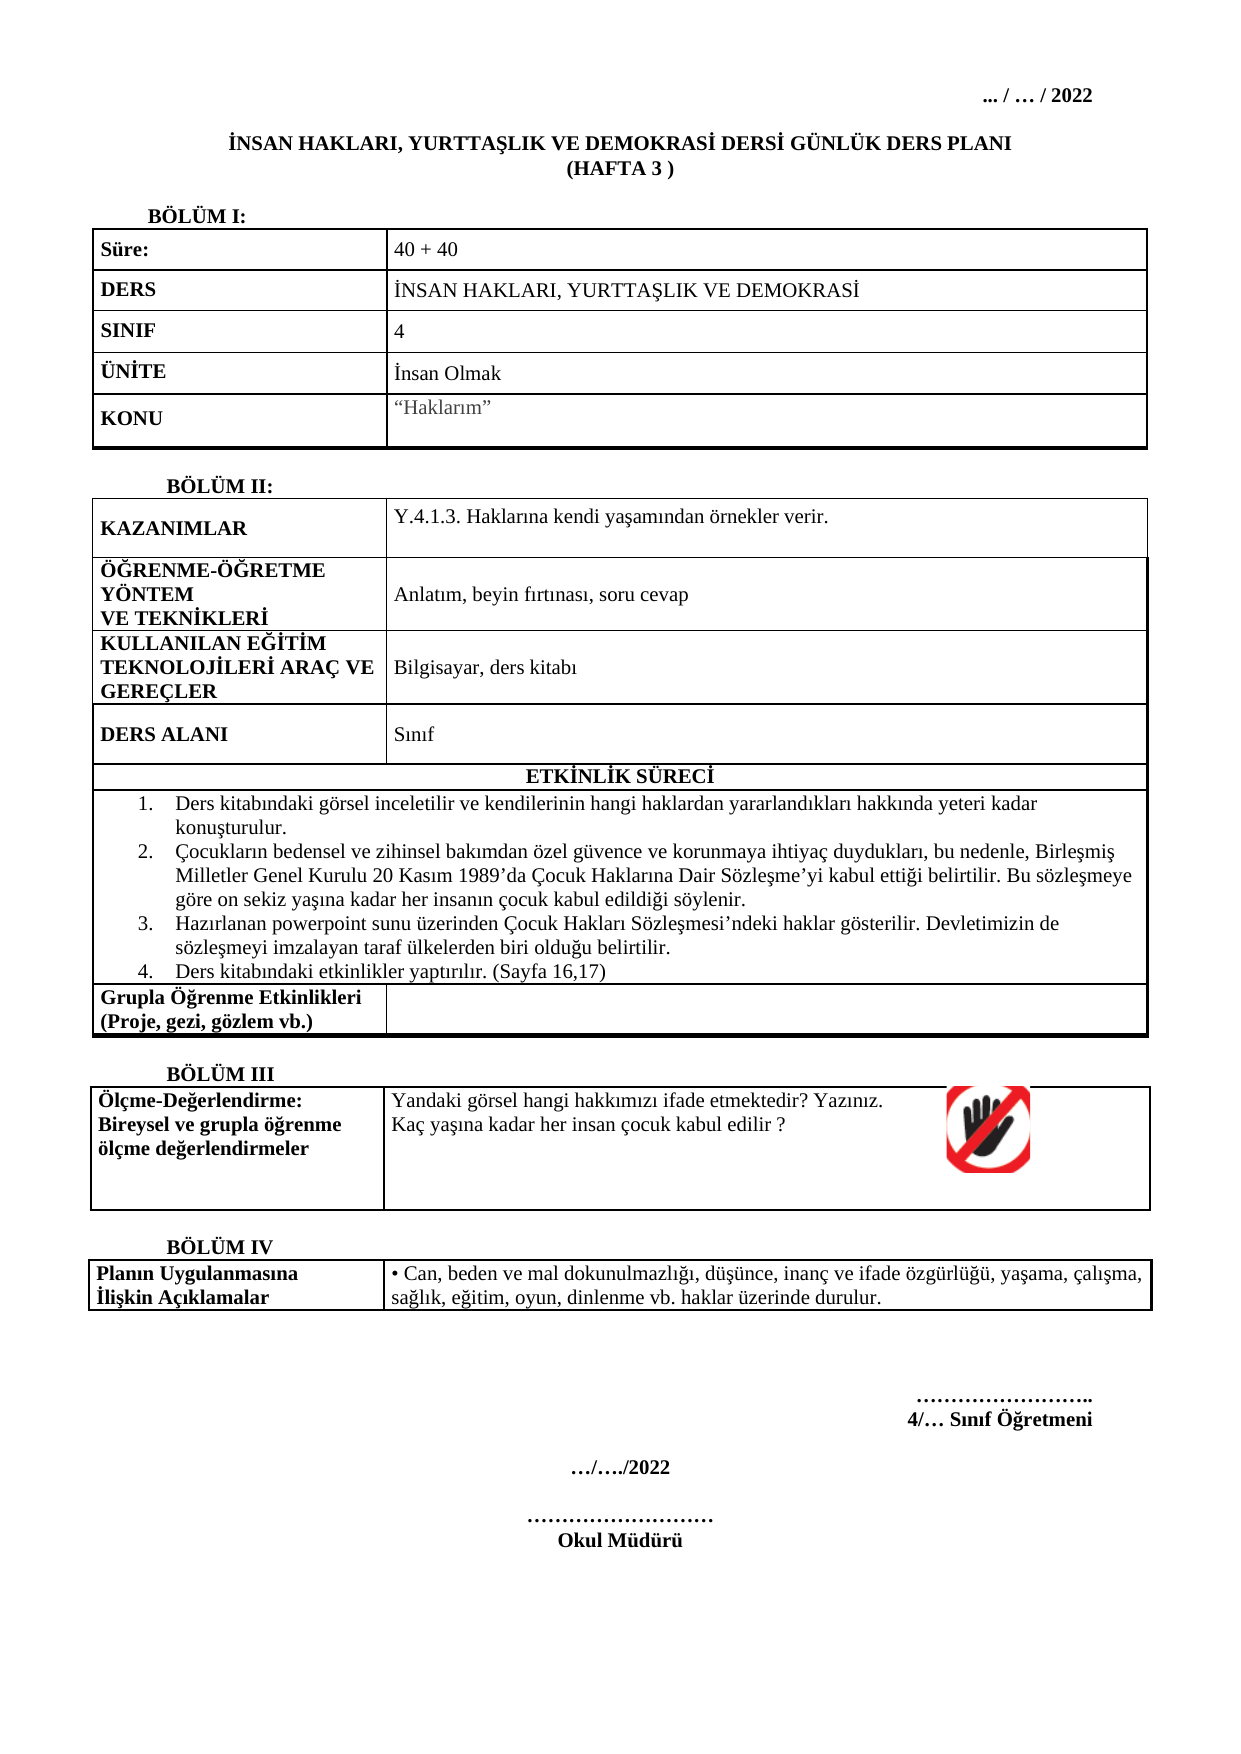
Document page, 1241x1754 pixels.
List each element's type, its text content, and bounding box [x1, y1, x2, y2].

table_cell DERS ALANI [94, 705, 386, 763]
table_cell SINIF [94, 311, 386, 352]
table_cell [387, 985, 1146, 1033]
text …………………….. [148, 1383, 1093, 1407]
text 4/… Sınıf Öğretmeni [148, 1407, 1093, 1431]
table_header Planın Uygulanmasına İlişkin Açıklamalar [90, 1261, 383, 1309]
subtitle BÖLÜM III [148, 1062, 1093, 1086]
table_cell Ders kitabındaki görsel inceletilir ve kendilerinin hangi haklardan yararlandıkları hakkında yeteri kadar konuşturulur. Çocukların bedensel ve zihinsel bakımdan özel güvence ve korunmaya ihtiyaç duydukları, bu nedenle, Birleşmiş Milletler Genel Kurulu 20 Kasım 1989’da Çocuk Haklarına Dair Sözleşme’yi kabul ettiği belirtilir. Bu sözleşmeye göre on sekiz yaşına kadar her insanın çocuk kabul edildiği söylenir. Hazırlanan powerpoint sunu üzerinden Çocuk Hakları Sözleşmesi’ndeki haklar gösterilir. Devletimizin de sözleşmeyi imzalayan taraf ülkelerden biri olduğu belirtilir. Ders kitabındaki etkinlikler yaptırılır. (Sayfa 16,17) [94, 791, 1146, 983]
table_header 40 + 40 [388, 230, 1146, 269]
table_header Ölçme-Değerlendirme: Bireysel ve grupla öğrenme ölçme değerlendirmeler [92, 1088, 383, 1208]
text …/…./2022 [148, 1455, 1093, 1479]
text BÖLÜM I: [148, 203, 1093, 228]
table_cell DERS [94, 271, 386, 310]
table_cell Grupla Öğrenme Etkinlikleri (Proje, gezi, gözlem vb.) [94, 985, 386, 1033]
table_cell İNSAN HAKLARI, YURTTAŞLIK VE DEMOKRASİ [388, 271, 1146, 310]
text BÖLÜM II: [148, 474, 1093, 498]
table_cell KULLANILAN EĞİTİM TEKNOLOJİLERİ ARAÇ VE GEREÇLER [93, 631, 386, 703]
table_cell Sınıf [387, 705, 1146, 763]
table_header Yandaki görsel hangi hakkımızı ifade etmektedir? Yazınız. Kaç yaşına kadar her insan çocuk kabul edilir ? [385, 1088, 1149, 1208]
table_cell Bilgisayar, ders kitabı [387, 631, 1146, 703]
text ……………………… [148, 1503, 1093, 1527]
table_header Y.4.1.3. Haklarına kendi yaşamından örnekler verir. [387, 499, 1147, 557]
table_cell “Haklarım” [388, 395, 1146, 446]
text İNSAN HAKLARI, YURTTAŞLIK VE DEMOKRASİ DERSİ GÜNLÜK DERS PLANI [148, 131, 1093, 155]
table_cell KONU [94, 395, 386, 446]
text Okul Müdürü [148, 1527, 1093, 1552]
table_cell ÜNİTE [94, 353, 386, 393]
table_cell Anlatım, beyin fırtınası, soru cevap [387, 558, 1146, 630]
subtitle BÖLÜM IV [148, 1234, 1093, 1259]
table_cell ETKİNLİK SÜRECİ [94, 765, 1146, 788]
table_cell İnsan Olmak [388, 353, 1146, 393]
table_cell ÖĞRENME-ÖĞRETME YÖNTEM VE TEKNİKLERİ [93, 558, 386, 630]
table_header Süre: [94, 230, 386, 269]
table_cell 4 [388, 311, 1146, 352]
table_header • Can, beden ve mal dokunulmazlığı, düşünce, inanç ve ifade özgürlüğü, yaşama, çalışma, sağlık, eğitim, oyun, dinlenme vb. haklar üzerinde durulur. [385, 1261, 1150, 1309]
table_header KAZANIMLAR [93, 499, 386, 557]
text (HAFTA 3 ) [148, 155, 1093, 179]
text ... / … / 2022 [148, 83, 1093, 107]
